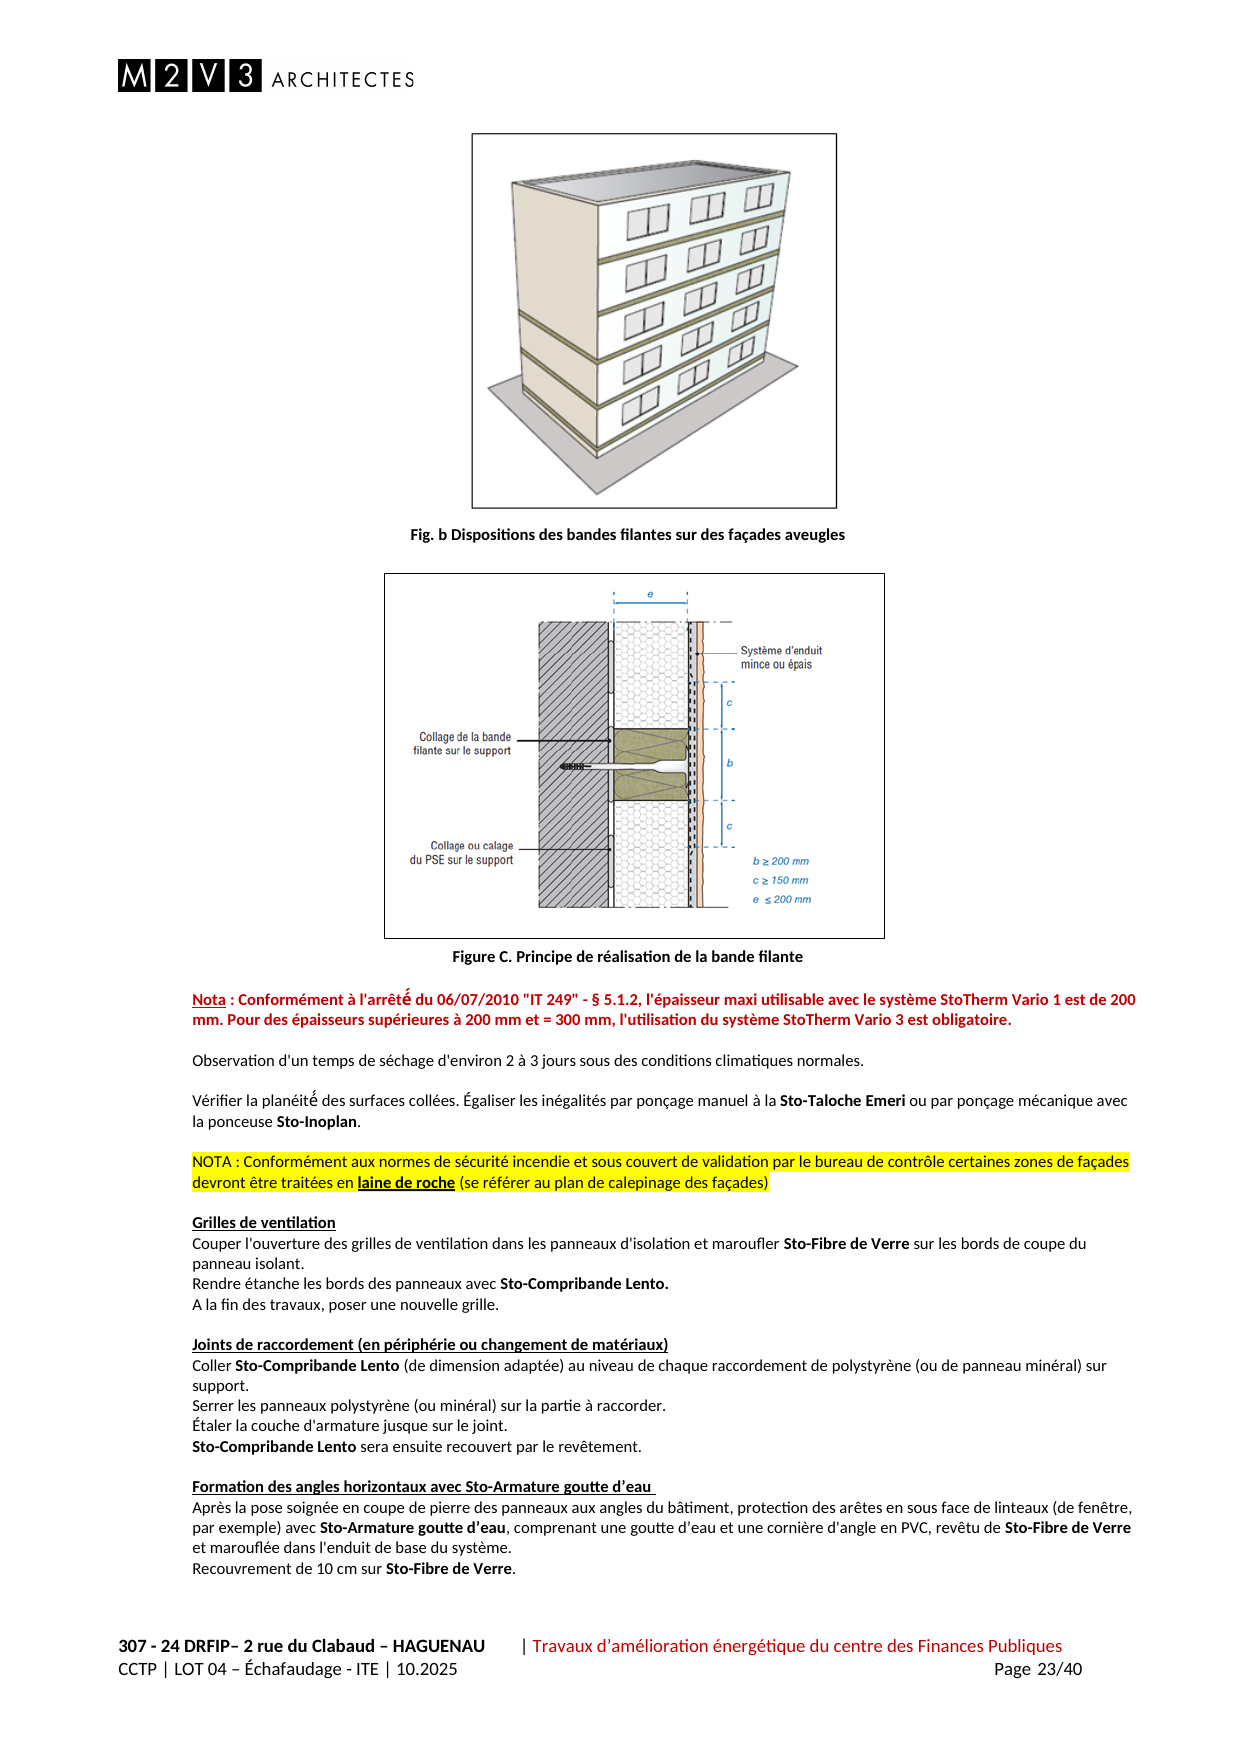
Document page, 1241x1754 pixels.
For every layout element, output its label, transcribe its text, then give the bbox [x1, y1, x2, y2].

text Observation d'un temps de séchage d'environ 2 à 3 jours sous des conditions climatiques normales. [192, 1050, 1138, 1070]
picture [344, 556, 912, 946]
picture [118, 59, 414, 92]
text Nota : Conformément à l'arrêté́ du 06/07/2010 "IT 249" - § 5.1.2, l'épaisseur maxi utilisable avec le système StoTherm Vario 1 est de 200 mm. Pour des épaisseurs supérieures à 200 mm et = 300 mm, l'utilisation du système StoTherm Vario 3 est obligatoire. [192, 989, 1138, 1030]
text Après la pose soignée en coupe de pierre des panneaux aux angles du bâtiment, protection des arêtes en sous face de linteaux (de fenêtre, par exemple) avec Sto-Armature goutte d’eau, comprenant une goutte d’eau et une cornière d'angle en PVC, revêtu de Sto-Fibre de Verre et marouflée dans l'enduit de base du système. [192, 1497, 1138, 1558]
text Formation des angles horizontaux avec Sto-Armature goutte d’eau [192, 1477, 1138, 1497]
text Figure C. Principe de réalisation de la bande filante [118, 946, 1138, 966]
text Fig. b Dispositions des bandes filantes sur des façades aveugles [118, 524, 1138, 544]
picture [373, 118, 883, 524]
text Grilles de ventilation Couper l'ouverture des grilles de ventilation dans les panneaux d'isolation et maroufler Sto-Fibre de Verre sur les bords de coupe du panneau isolant. Rendre étanche les bords des panneaux avec Sto-Compribande Lento. A la fin des travaux, poser une nouvelle grille. [192, 1213, 1138, 1314]
text Vérifier la planéité́ des surfaces collées. Égaliser les inégalités par ponçage manuel à la Sto-Taloche Emeri ou par ponçage mécanique avec la ponceuse Sto-Inoplan. [192, 1091, 1138, 1131]
text NOTA : Conformément aux normes de sécurité incendie et sous couvert de validation par le bureau de contrôle certaines zones de façades devront être traitées en laine de roche (se référer au plan de calepinage des façades) [769, 1152, 1138, 1192]
text Joints de raccordement (en périphérie ou changement de matériaux) Coller Sto-Compribande Lento (de dimension adaptée) au niveau de chaque raccordement de polystyrène (ou de panneau minéral) sur support. Serrer les panneaux polystyrène (ou minéral) sur la partie à raccorder. Étaler la couche d'armature jusque sur le joint. Sto-Compribande Lento sera ensuite recouvert par le revêtement. [192, 1334, 1138, 1456]
text Recouvrement de 10 cm sur Sto-Fibre de Verre. [192, 1558, 1138, 1578]
